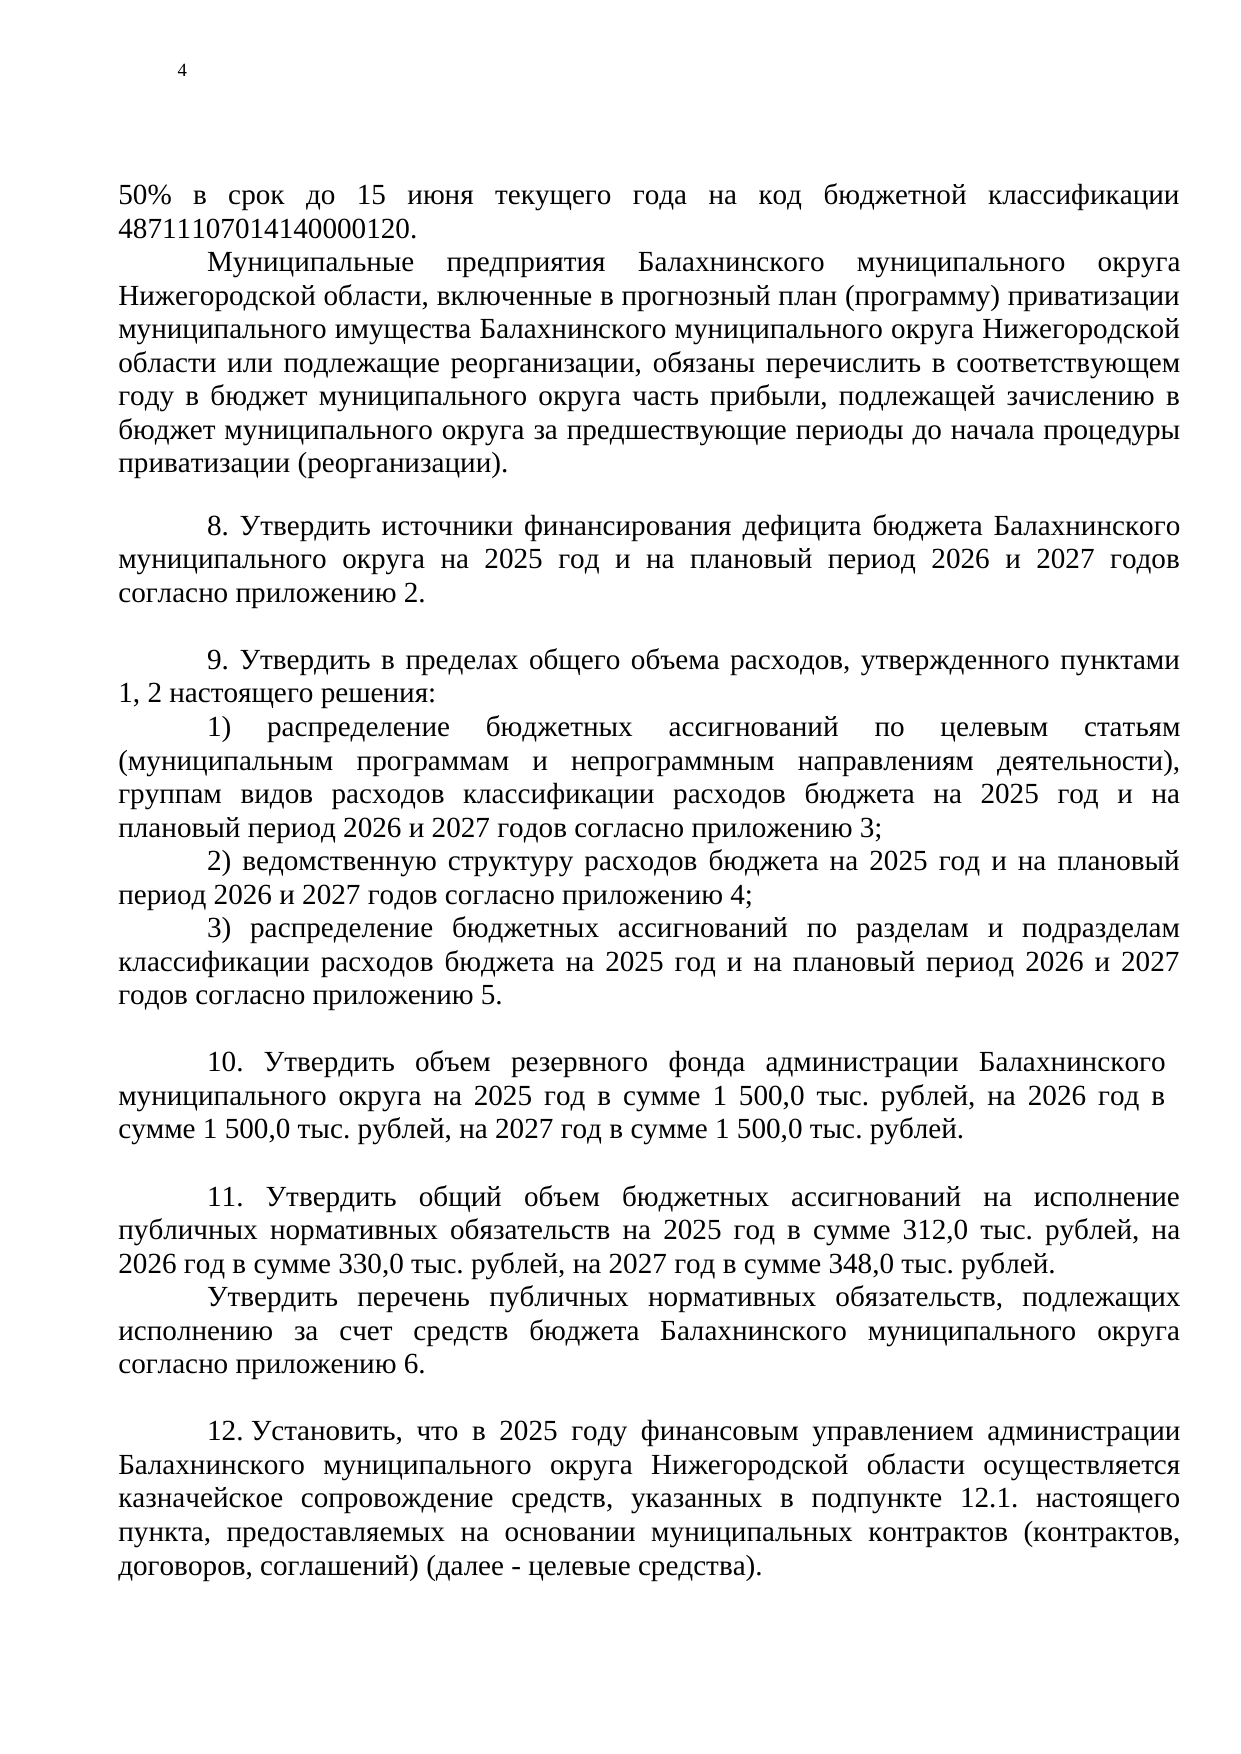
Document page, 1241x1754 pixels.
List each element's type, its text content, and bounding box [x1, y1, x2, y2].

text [118, 177, 1181, 244]
text 9. Утвердить в пределах общего объема расходов, утвержденного пунктами 1, 2 настоящего решения: [118, 642, 1181, 709]
text 3) распределение бюджетных ассигнований по разделам и подразделам классификации расходов бюджета на 2025 год и на плановый период 2026 и 2027 годов согласно приложению 5. [118, 910, 1181, 1011]
text 8. Утвердить источники финансирования дефицита бюджета Балахнинского муниципального округа на 2025 год и на плановый период 2026 и 2027 годов согласно приложению 2. [118, 508, 1181, 608]
text 11. Утвердить общий объем бюджетных ассигнований на исполнение публичных нормативных обязательств на 2025 год в сумме 312,0 тыс. рублей, на 2026 год в сумме 330,0 тыс. рублей, на 2027 год в сумме 348,0 тыс. рублей. [118, 1179, 1181, 1279]
text 12. Установить, что в 2025 году финансовым управлением администрации Балахнинского муниципального округа Нижегородской области осуществляется казначейское сопровождение средств, указанных в подпункте 12.1. настоящего пункта, предоставляемых на основании муниципальных контрактов (контрактов, договоров, соглашений) (далее - целевые средства). [118, 1413, 1181, 1581]
text 10. Утвердить объем резервного фонда администрации Балахнинского муниципального округа на 2025 год в сумме 1 500,0 тыс. рублей, на 2026 год в сумме 1 500,0 тыс. рублей, на 2027 год в сумме 1 500,0 тыс. рублей. [118, 1044, 1166, 1145]
text 2) ведомственную структуру расходов бюджета на 2025 год и на плановый период 2026 и 2027 годов согласно приложению 4; [118, 843, 1181, 910]
text Муниципальные предприятия Балахнинского муниципального округа Нижегородской области, включенные в прогнозный план (программу) приватизации муниципального имущества Балахнинского муниципального округа Нижегородской области или подлежащие реорганизации, обязаны перечислить в соответствующем году в бюджет муниципального округа часть прибыли, подлежащей зачислению в бюджет муниципального округа за предшествующие периоды до начала процедуры приватизации (реорганизации). [118, 244, 1181, 479]
text Утвердить перечень публичных нормативных обязательств, подлежащих исполнению за счет средств бюджета Балахнинского муниципального округа согласно приложению 6. [118, 1279, 1181, 1380]
text 1) распределение бюджетных ассигнований по целевым статьям (муниципальным программам и непрограммным направлениям деятельности), группам видов расходов классификации расходов бюджета на 2025 год и на плановый период 2026 и 2027 годов согласно приложению 3; [118, 709, 1181, 843]
